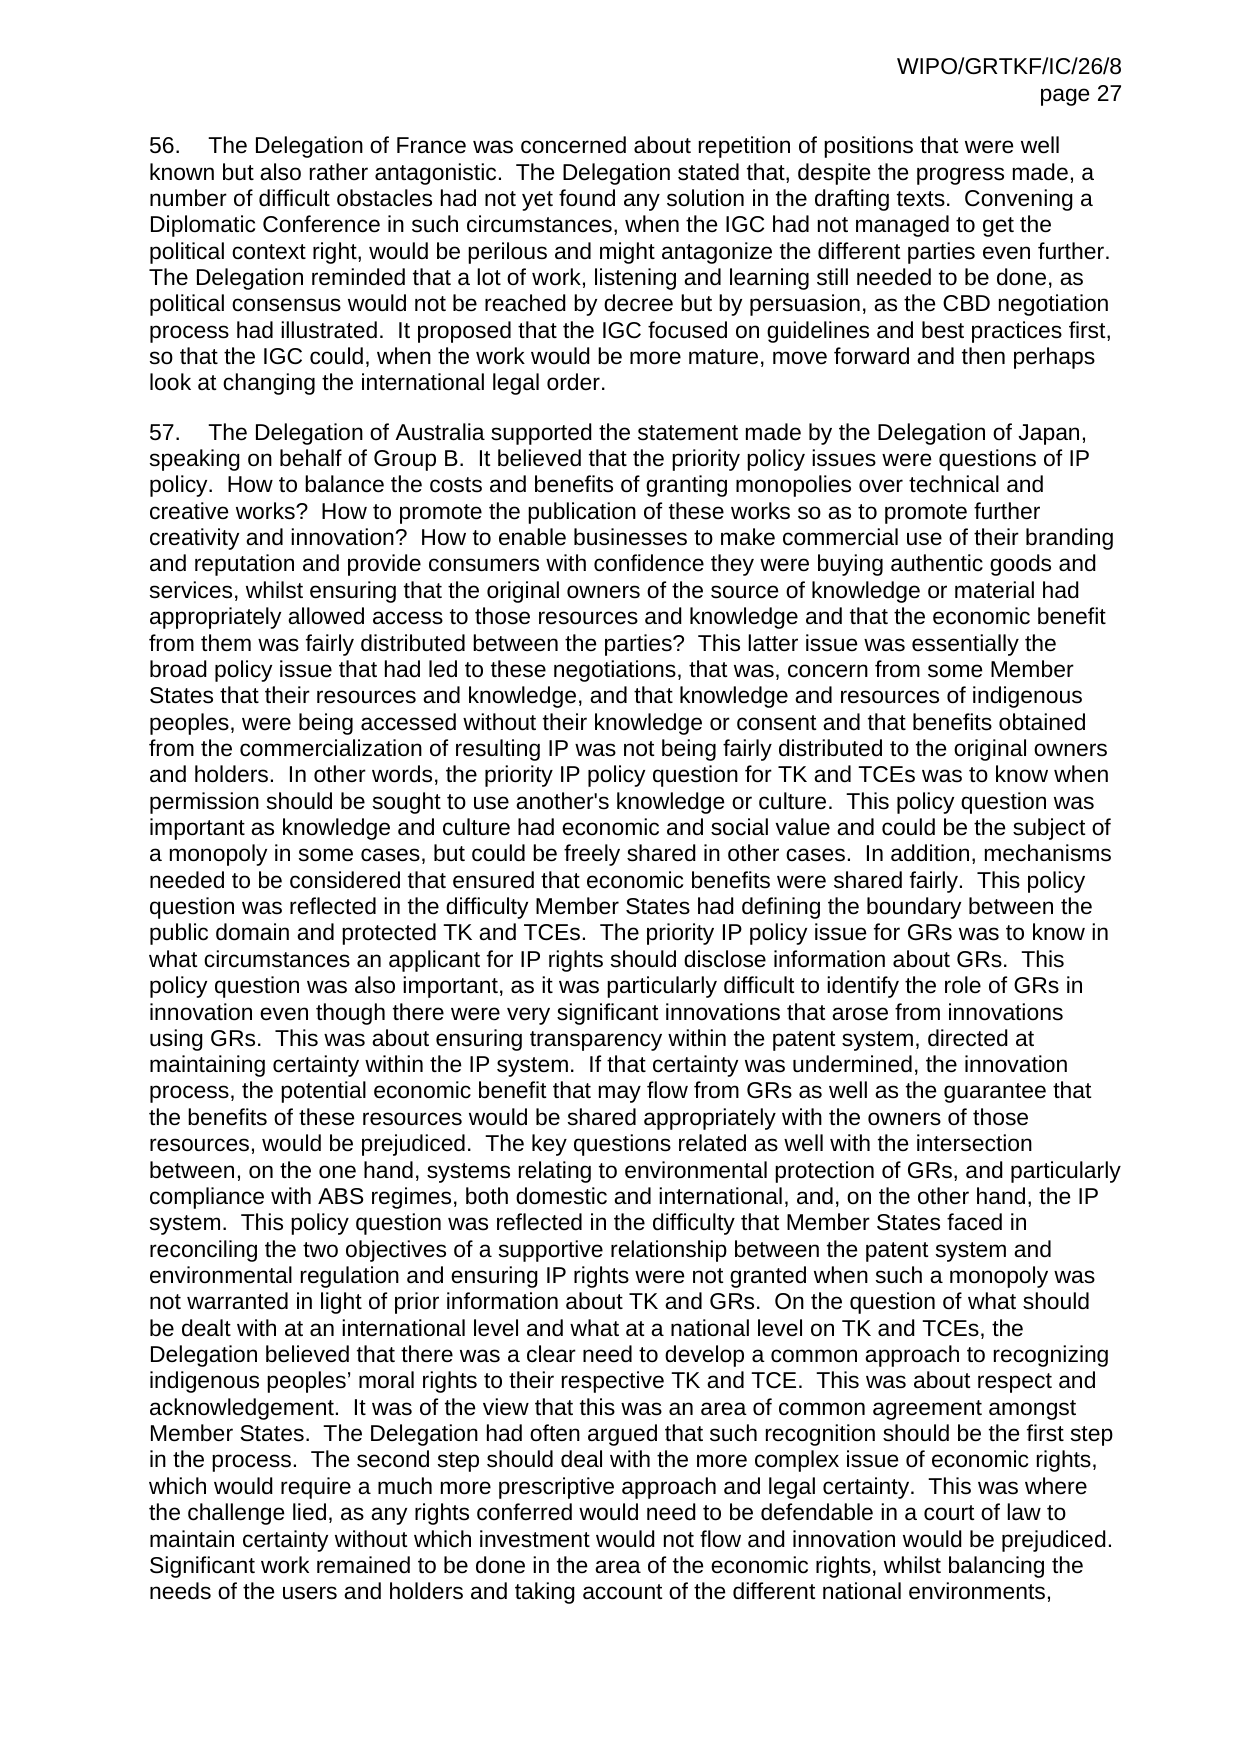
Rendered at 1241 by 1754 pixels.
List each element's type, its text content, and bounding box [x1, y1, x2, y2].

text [149, 419, 1122, 1604]
text The Delegation of France was concerned about repetition of positions that were well known but also rather antagonistic. The Delegation stated that, despite the progress made, a number of difficult obstacles had not yet found any solution in the drafting texts. Convening a Diplomatic Conference in such circumstances, when the IGC had not managed to get the political context right, would be perilous and might antagonize the different parties even further. The Delegation reminded that a lot of work, listening and learning still needed to be done, as political consensus would not be reached by decree but by persuasion, as the CBD negotiation process had illustrated. It proposed that the IGC focused on guidelines and best practices first, so that the IGC could, when the work would be more mature, move forward and then perhaps look at changing the international legal order. [149, 132, 1122, 396]
